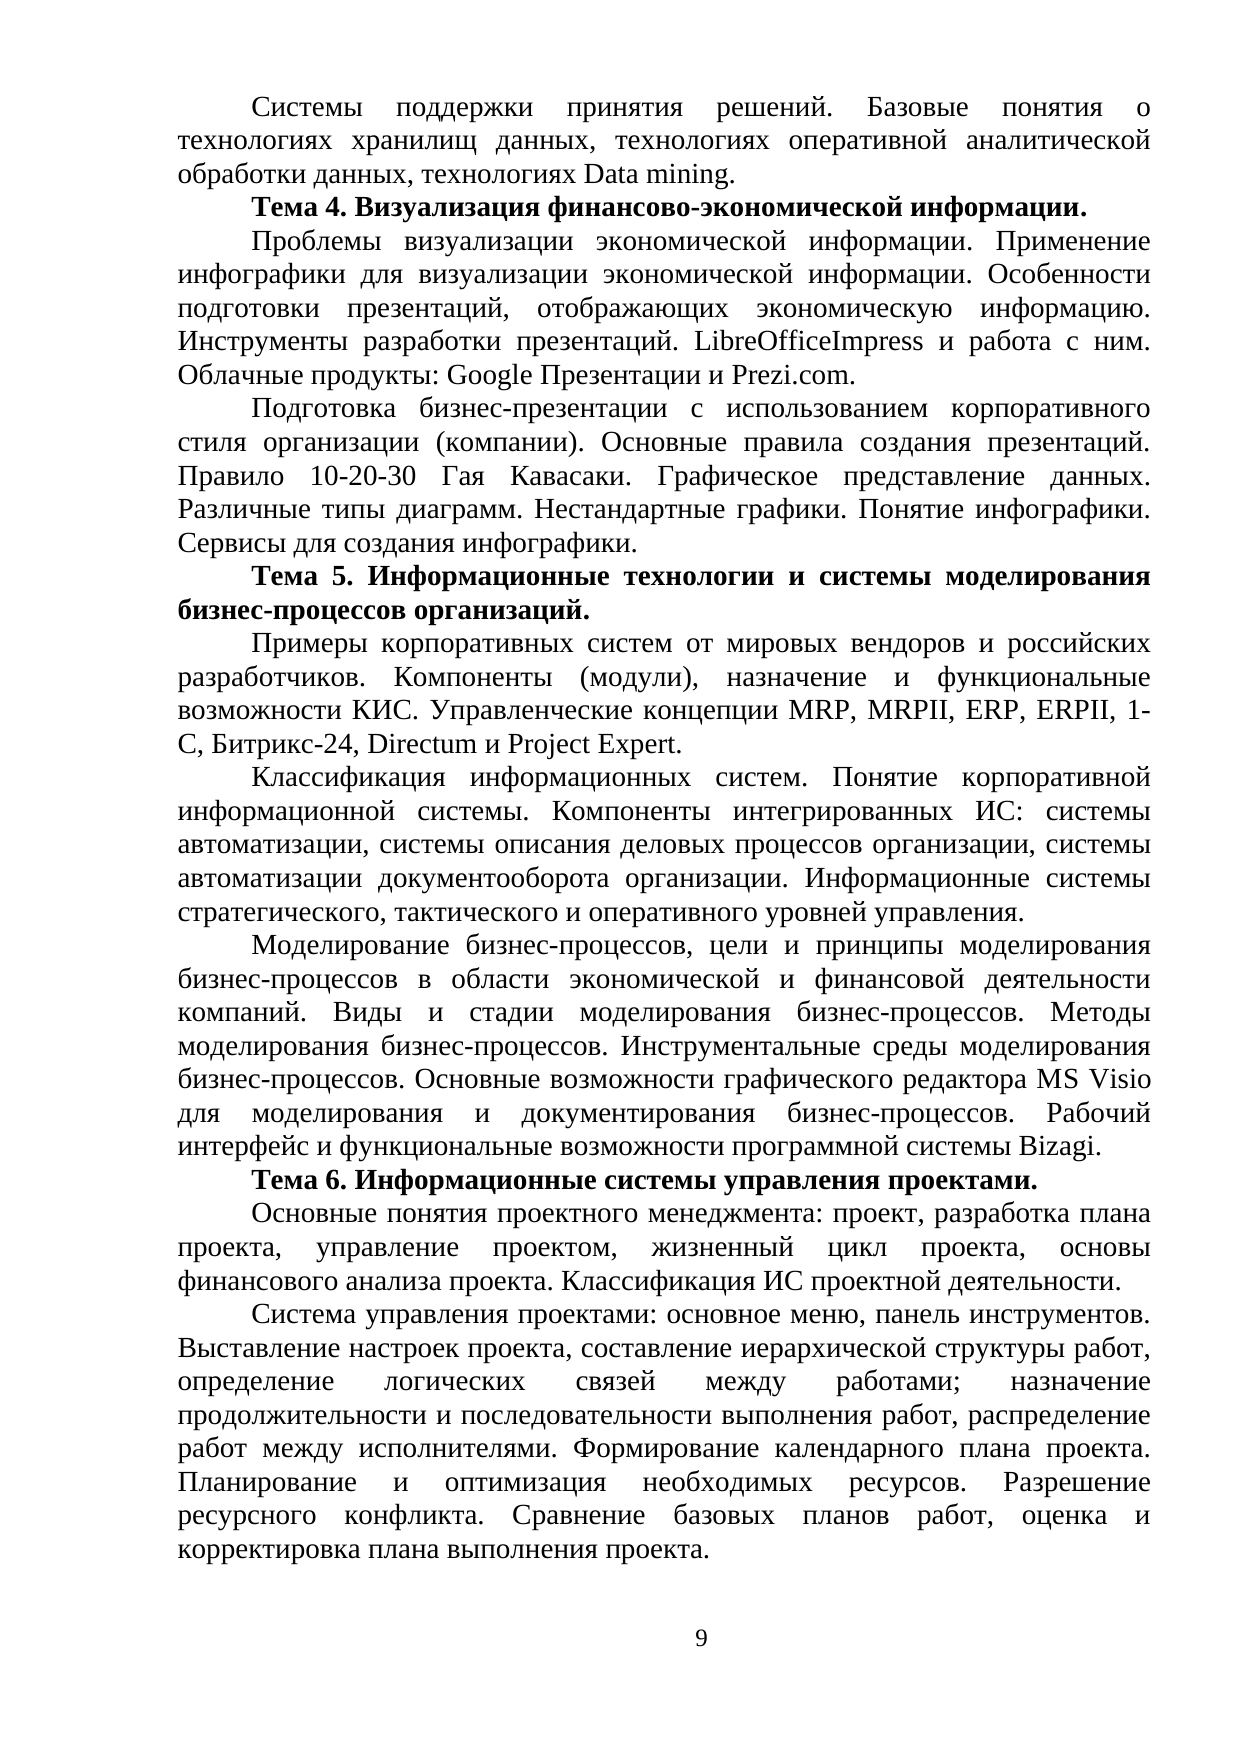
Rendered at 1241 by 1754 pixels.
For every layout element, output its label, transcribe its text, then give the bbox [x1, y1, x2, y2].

text Моделирование бизнес-процессов, цели и принципы моделирования бизнес-процессов в области экономической и финансовой деятельности компаний. Виды и стадии моделирования бизнес-процессов. Методы моделирования бизнес-процессов. Инструментальные среды моделирования бизнес-процессов. Основные возможности графического редактора MS Visio для моделирования и документирования бизнес-процессов. Рабочий интерфейс и функциональные возможности программной системы Bizagi. [177, 927, 1152, 1162]
text Классификация информационных систем. Понятие корпоративной информационной системы. Компоненты интегрированных ИС: системы автоматизации, системы описания деловых процессов организации, системы автоматизации документооборота организации. Информационные системы стратегического, тактического и оперативного уровней управления. [177, 759, 1152, 927]
text Система управления проектами: основное меню, панель инструментов. Выставление настроек проекта, составление иерархической структуры работ, определение логических связей между работами; назначение продолжительности и последовательности выполнения работ, распределение работ между исполнителями. Формирование календарного плана проекта. Планирование и оптимизация необходимых ресурсов. Разрешение ресурсного конфликта. Сравнение базовых планов работ, оценка и корректировка плана выполнения проекта. [177, 1296, 1152, 1564]
text Системы поддержки принятия решений. Базовые понятия о технологиях хранилищ данных, технологиях оперативной аналитической обработки данных, технологиях Data mining. [177, 89, 1152, 189]
text Основные понятия проектного менеджмента: проект, разработка плана проекта, управление проектом, жизненный цикл проекта, основы финансового анализа проекта. Классификация ИС проектной деятельности. [177, 1196, 1152, 1296]
text Проблемы визуализации экономической информации. Применение инфографики для визуализации экономической информации. Особенности подготовки презентаций, отображающих экономическую информацию. Инструменты разработки презентаций. LibreOfficeImpress и работа с ним. Облачные продукты: Google Презентации и Prezi.com. [177, 223, 1152, 391]
text Тема 6. Информационные системы управления проектами. [177, 1162, 1152, 1196]
text Подготовка бизнес-презентации с использованием корпоративного стиля организации (компании). Основные правила создания презентаций. Правило 10-20-30 Гая Кавасаки. Графическое представление данных. Различные типы диаграмм. Нестандартные графики. Понятие инфографики. Сервисы для создания инфографики. [177, 391, 1152, 558]
text Тема 4. Визуализация финансово-экономической информации. [177, 189, 1152, 223]
text Тема 5. Информационные технологии и системы моделирования бизнес-процессов организаций. [177, 558, 1152, 625]
text Примеры корпоративных систем от мировых вендоров и российских разработчиков. Компоненты (модули), назначение и функциональные возможности КИС. Управленческие концепции MRP, MRPII, ERP, ERPII, 1-С, Битрикс-24, Directum и Project Expert. [177, 625, 1152, 759]
